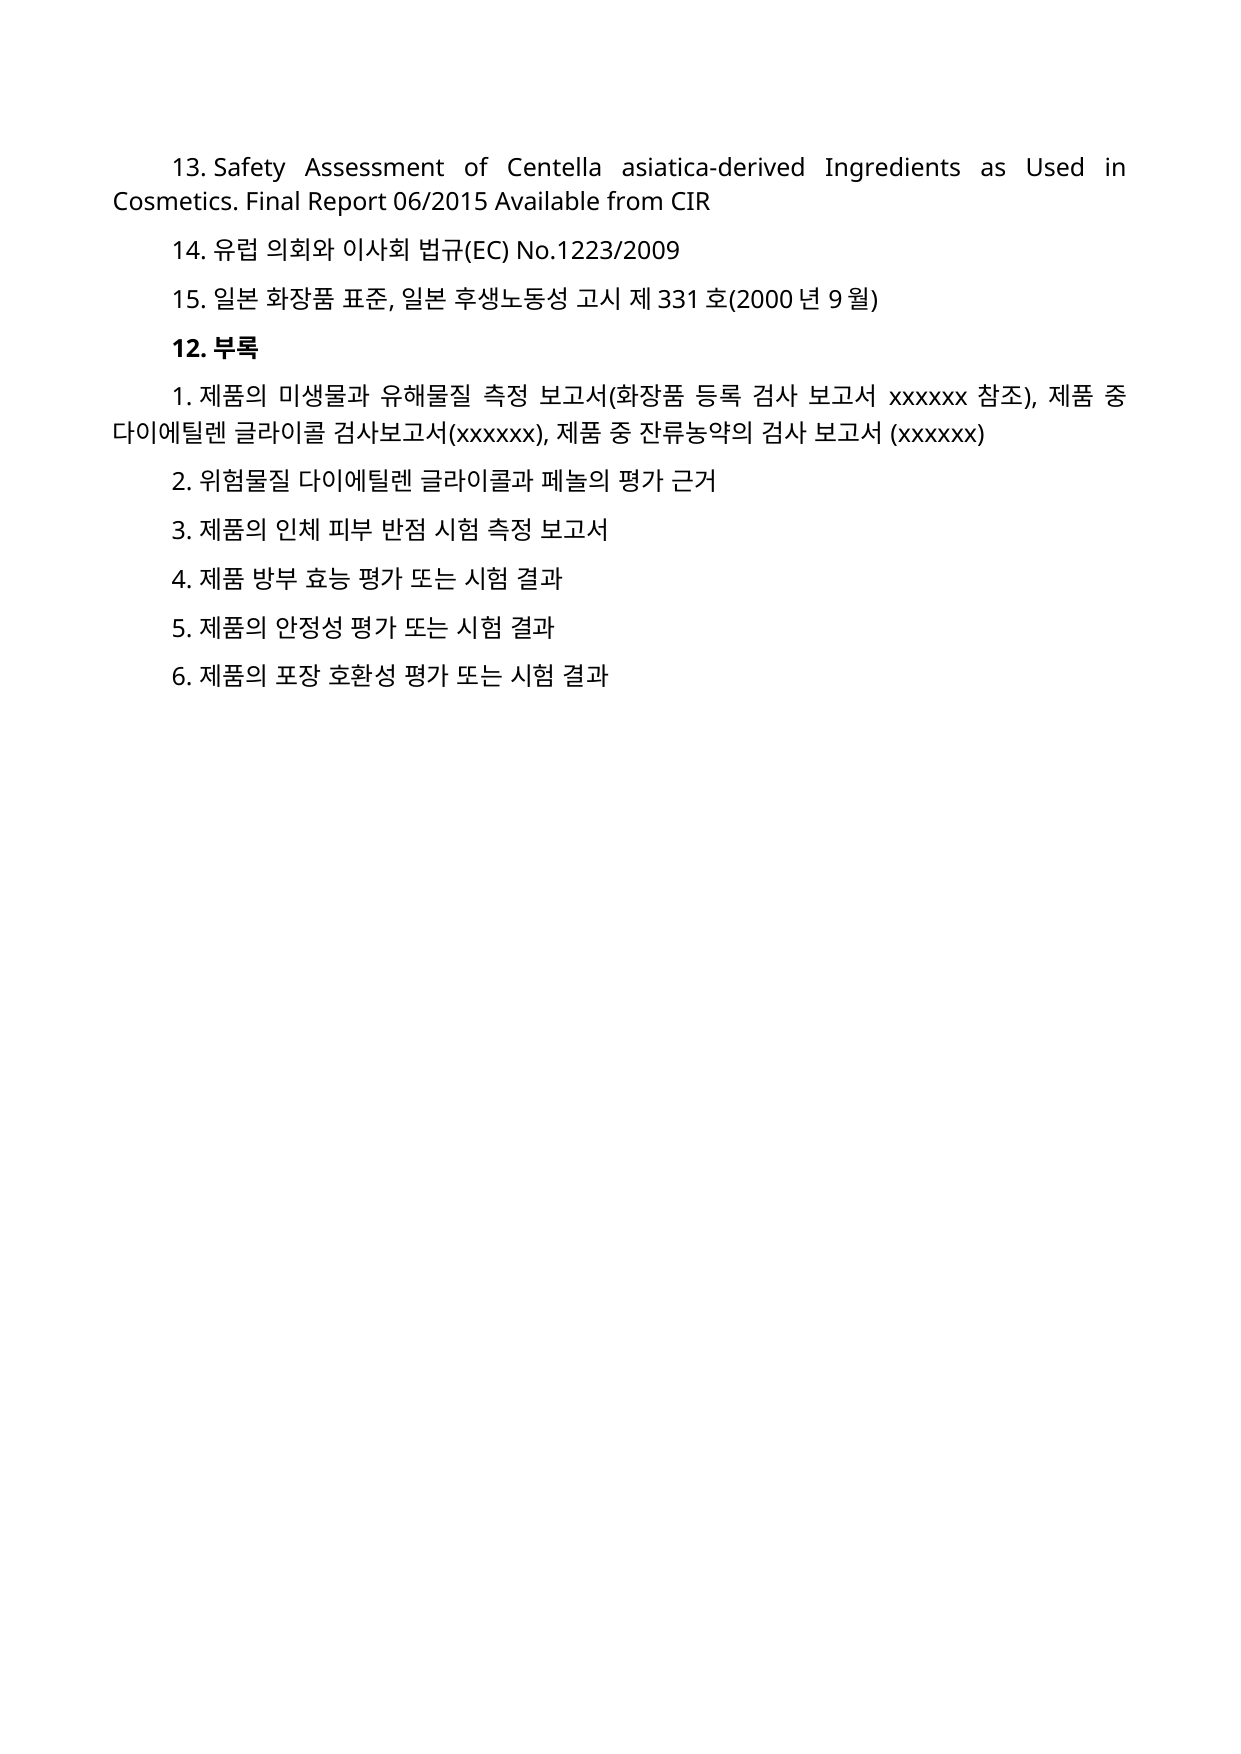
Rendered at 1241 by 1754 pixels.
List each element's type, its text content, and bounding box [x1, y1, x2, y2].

list Safety Assessment of Centella asiatica-derived Ingredients as Used in Cosmetics. Final Report 06/2015 Available from CIR [112, 150, 1128, 218]
list 일본 화장품 표준, 일본 후생노동성 고시 제331호(2000년 9월) [112, 279, 1128, 316]
list 부록 [112, 328, 1128, 364]
list 제품의 안정성 평가 또는 시험 결과 [112, 608, 1128, 644]
list 제품의 인체 피부 반점 시험 측정 보고서 [112, 511, 1128, 547]
list 제품 방부 효능 평가 또는 시험 결과 [112, 559, 1128, 596]
list 제품의 미생물과 유해물질 측정 보고서(화장품 등록 검사 보고서 xxxxxx 참조), 제품 중 다이에틸렌 글라이콜 검사보고서(xxxxxx), 제품 중 잔류농약의 검사 보고서 (xxxxxx) [112, 377, 1128, 449]
list 제품의 포장 호환성 평가 또는 시험 결과 [112, 657, 1128, 693]
list 유럽 의회와 이사회 법규(EC) No.1223/2009 [112, 231, 1128, 267]
list 위험물질 다이에틸렌 글라이콜과 페놀의 평가 근거 [112, 462, 1128, 498]
